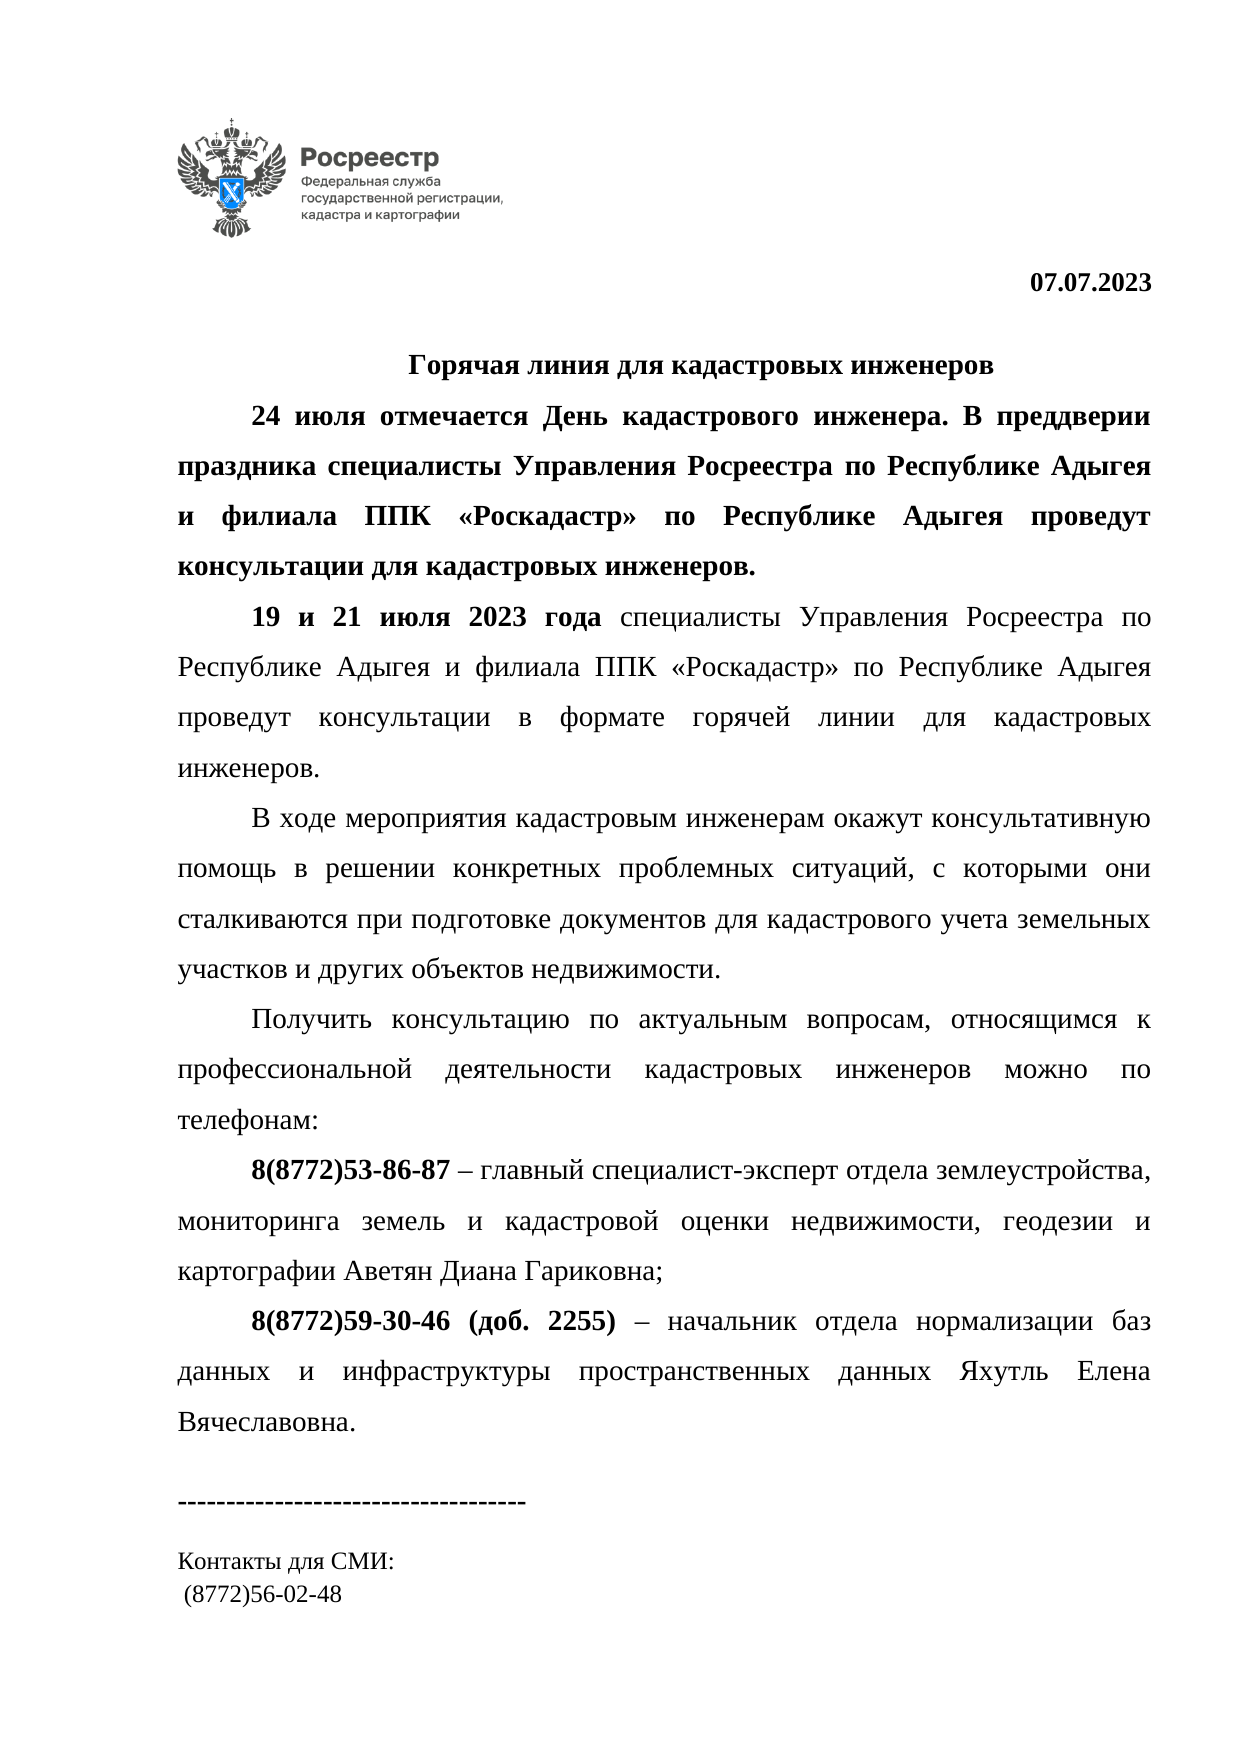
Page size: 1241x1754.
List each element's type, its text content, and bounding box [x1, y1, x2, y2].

picture [177, 118, 503, 238]
text Горячая линия для кадастровых инженеров [177, 347, 1152, 381]
text ------------------------------------ [177, 1483, 1152, 1517]
text 19 и 21 июля 2023 года специалисты Управления Росреестра по Республике Адыгея и филиала ППК «Роскадастр» по Республике Адыгея проведут консультации в формате горячей линии для кадастровых инженеров. [177, 599, 1152, 783]
text Получить консультацию по актуальным вопросам, относящимся к профессиональной деятельности кадастровых инженеров можно по телефонам: [177, 1001, 1152, 1136]
text 07.07.2023 [177, 266, 1152, 297]
text Контакты для СМИ: [177, 1546, 1152, 1575]
text (8772)56-02-48 [177, 1579, 1152, 1608]
text 8(8772)53-86-87 – главный специалист-эксперт отдела землеустройства, мониторинга земель и кадастровой оценки недвижимости, геодезии и картографии Аветян Диана Гариковна; [177, 1152, 1152, 1286]
text В ходе мероприятия кадастровым инженерам окажут консультативную помощь в решении конкретных проблемных ситуаций, с которыми они сталкиваются при подготовке документов для кадастрового учета земельных участков и других объектов недвижимости. [177, 800, 1152, 984]
text 8(8772)59-30-46 (доб. 2255) – начальник отдела нормализации баз данных и инфраструктуры пространственных данных Яхутль Елена Вячеславовна. [177, 1303, 1152, 1437]
text 24 июля отмечается День кадастрового инженера. В преддверии праздника специалисты Управления Росреестра по Республике Адыгея и филиала ППК «Роскадастр» по Республике Адыгея проведут консультации для кадастровых инженеров. [177, 398, 1152, 582]
